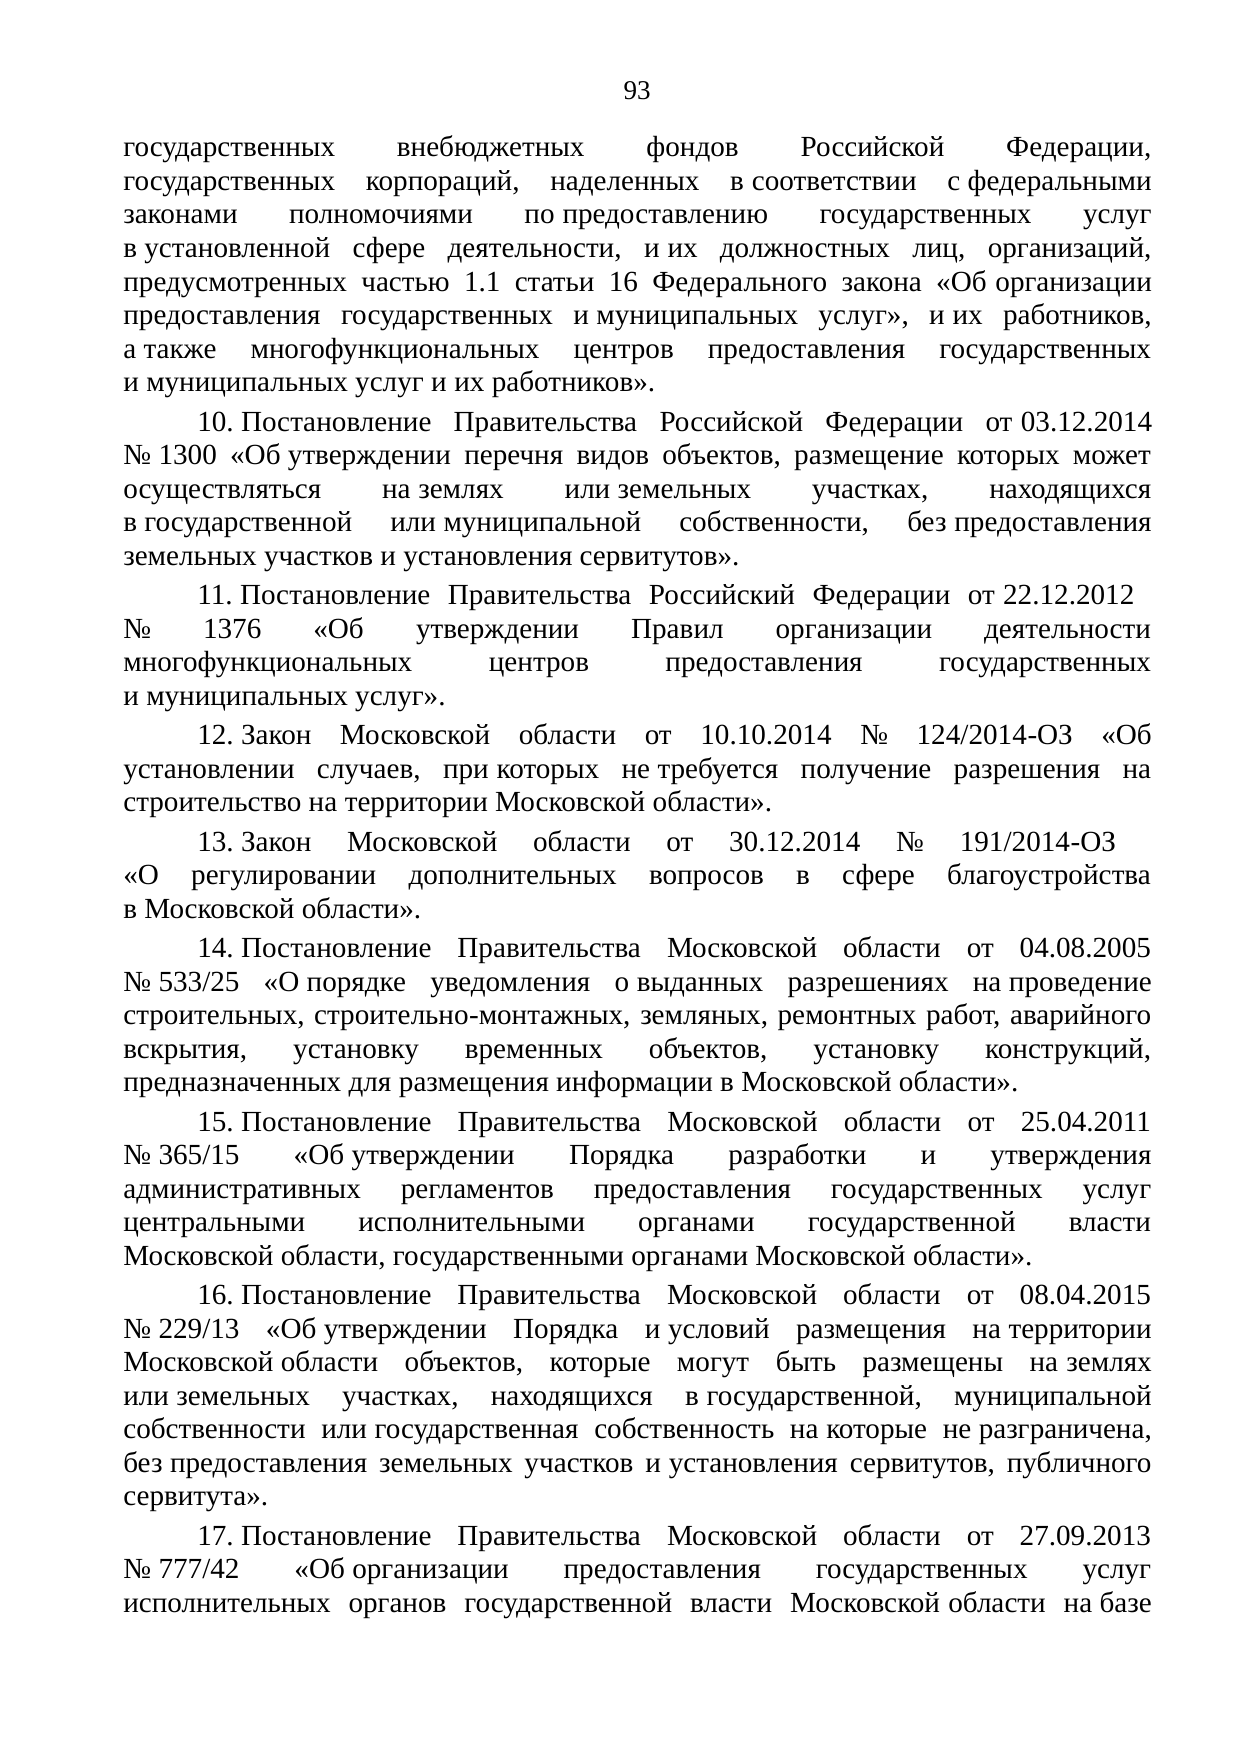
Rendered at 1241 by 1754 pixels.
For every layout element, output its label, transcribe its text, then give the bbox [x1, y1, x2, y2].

text 13. Закон Московской области от 30.12.2014 № 191/2014⁠-⁠ОЗ «О регулировании дополнительных вопросов в сфере благоустройства в Московской области». [123, 824, 1152, 924]
text 15. Постановление Правительства Московской области от 25.04.2011 № 365/15 «Об утверждении Порядка разработки и утверждения административных регламентов предоставления государственных услуг центральными исполнительными органами государственной власти Московской области, государственными органами Московской области». [123, 1104, 1152, 1271]
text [123, 1518, 1152, 1618]
text 14. Постановление Правительства Московской области от 04.08.2005 № 533/25 «О порядке уведомления о выданных разрешениях на проведение строительных, строительно⁠-⁠монтажных, земляных, ремонтных работ, аварийного вскрытия, установку временных объектов, установку конструкций, предназначенных для размещения информации в Московской области». [123, 930, 1152, 1098]
text 10. Постановление Правительства Российской Федерации от 03.12.2014 № 1300 «Об утверждении перечня видов объектов, размещение которых может осуществляться на землях или земельных участках, находящихся в государственной или муниципальной собственности, без предоставления земельных участков и установления сервитутов». [123, 404, 1152, 571]
text 11. Постановление Правительства Российский Федерации от 22.12.2012 № 1376 «Об утверждении Правил организации деятельности многофункциональных центров предоставления государственных и муниципальных услуг». [123, 577, 1152, 711]
text 16. Постановление Правительства Московской области от 08.04.2015 № 229/13 «Об утверждении Порядка и условий размещения на территории Московской области объектов, которые могут быть размещены на землях или земельных участках, находящихся в государственной, муниципальной собственности или государственная собственность на которые не разграничена, без предоставления земельных участков и установления сервитутов, публичного сервитута». [123, 1277, 1152, 1512]
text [123, 129, 1152, 398]
text 12. Закон Московской области от 10.10.2014 № 124/2014⁠-⁠ОЗ «Об установлении случаев, при которых не требуется получение разрешения на строительство на территории Московской области». [123, 717, 1152, 818]
